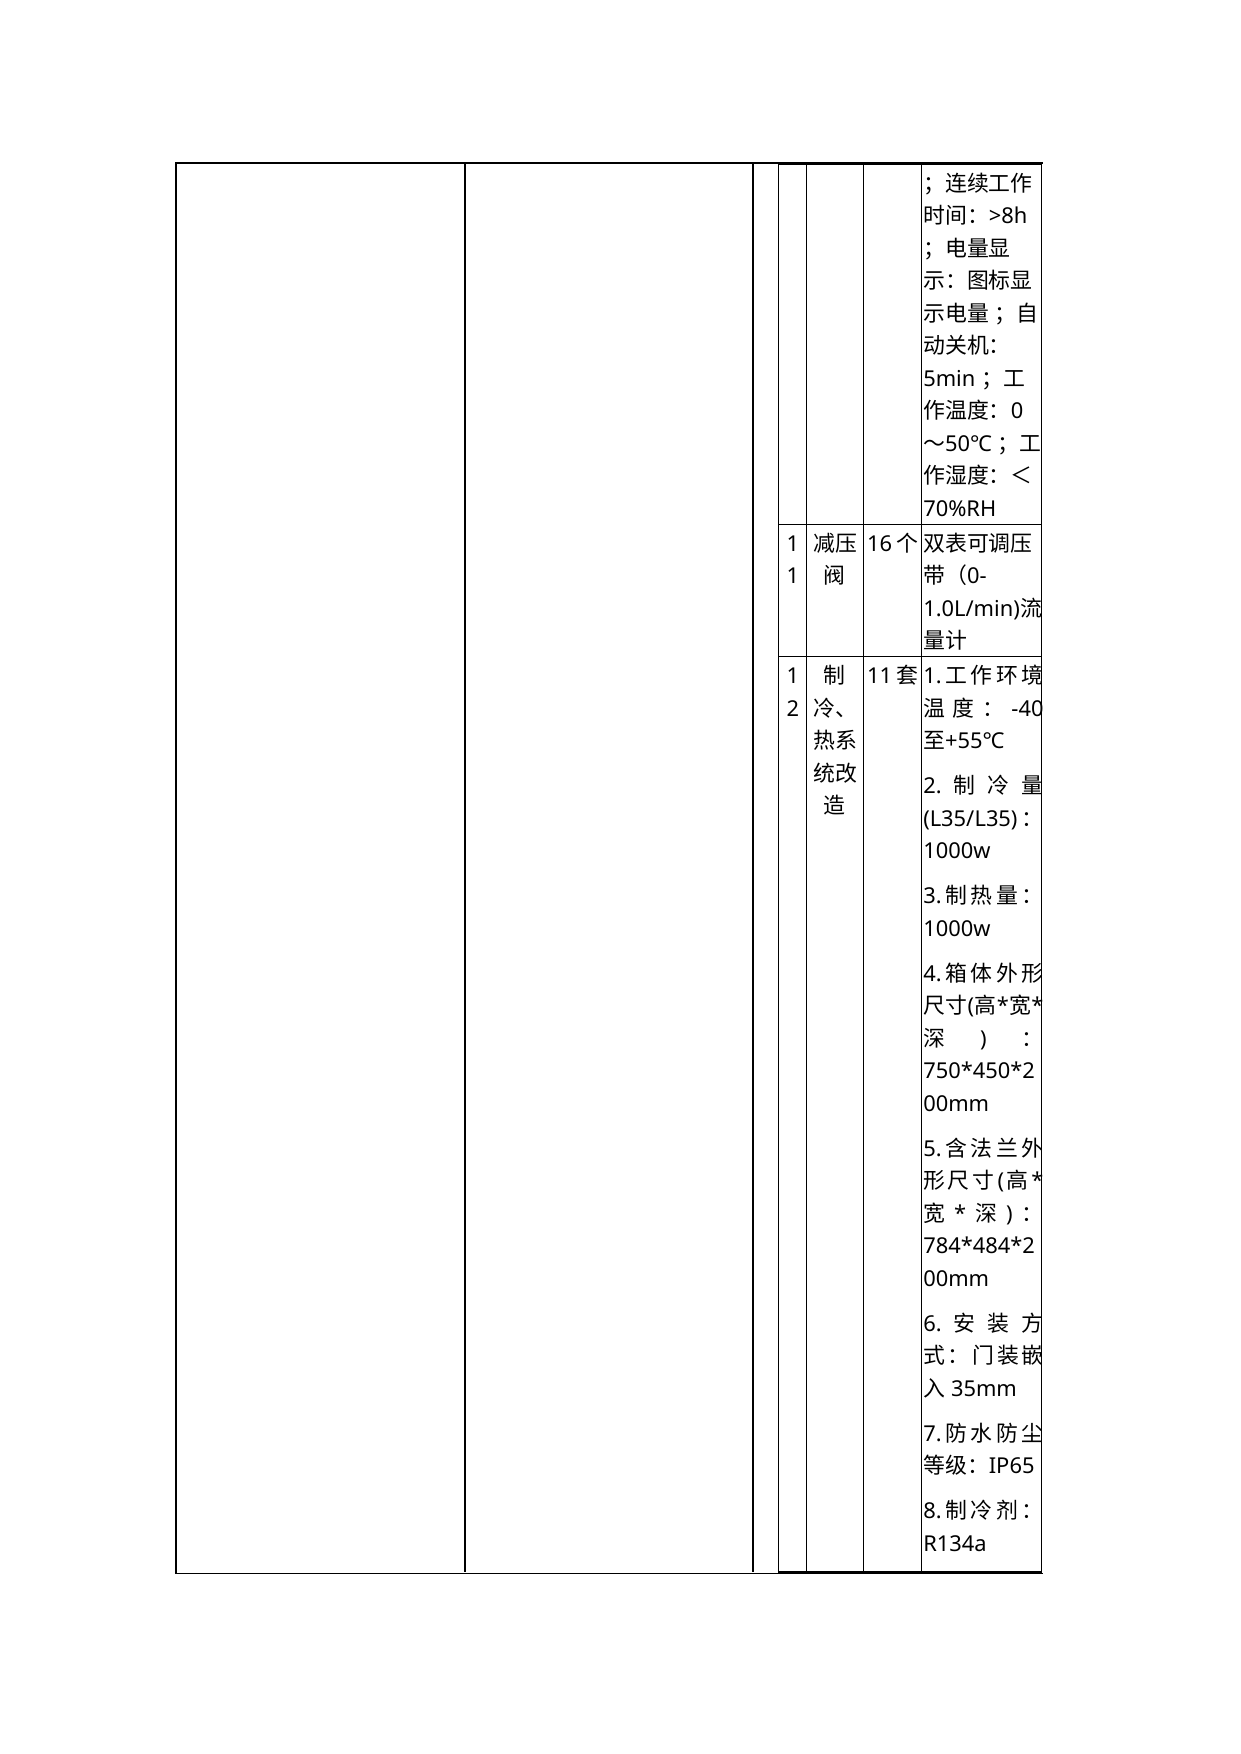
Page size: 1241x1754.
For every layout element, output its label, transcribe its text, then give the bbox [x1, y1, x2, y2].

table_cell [779, 165, 806, 524]
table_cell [754, 164, 778, 1572]
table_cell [807, 165, 863, 524]
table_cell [864, 657, 921, 1571]
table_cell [779, 657, 806, 1571]
table_cell 1 [177, 164, 464, 1572]
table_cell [864, 165, 921, 524]
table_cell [807, 657, 863, 1571]
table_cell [922, 165, 1041, 524]
table_cell [466, 164, 752, 1572]
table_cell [922, 657, 1041, 1571]
